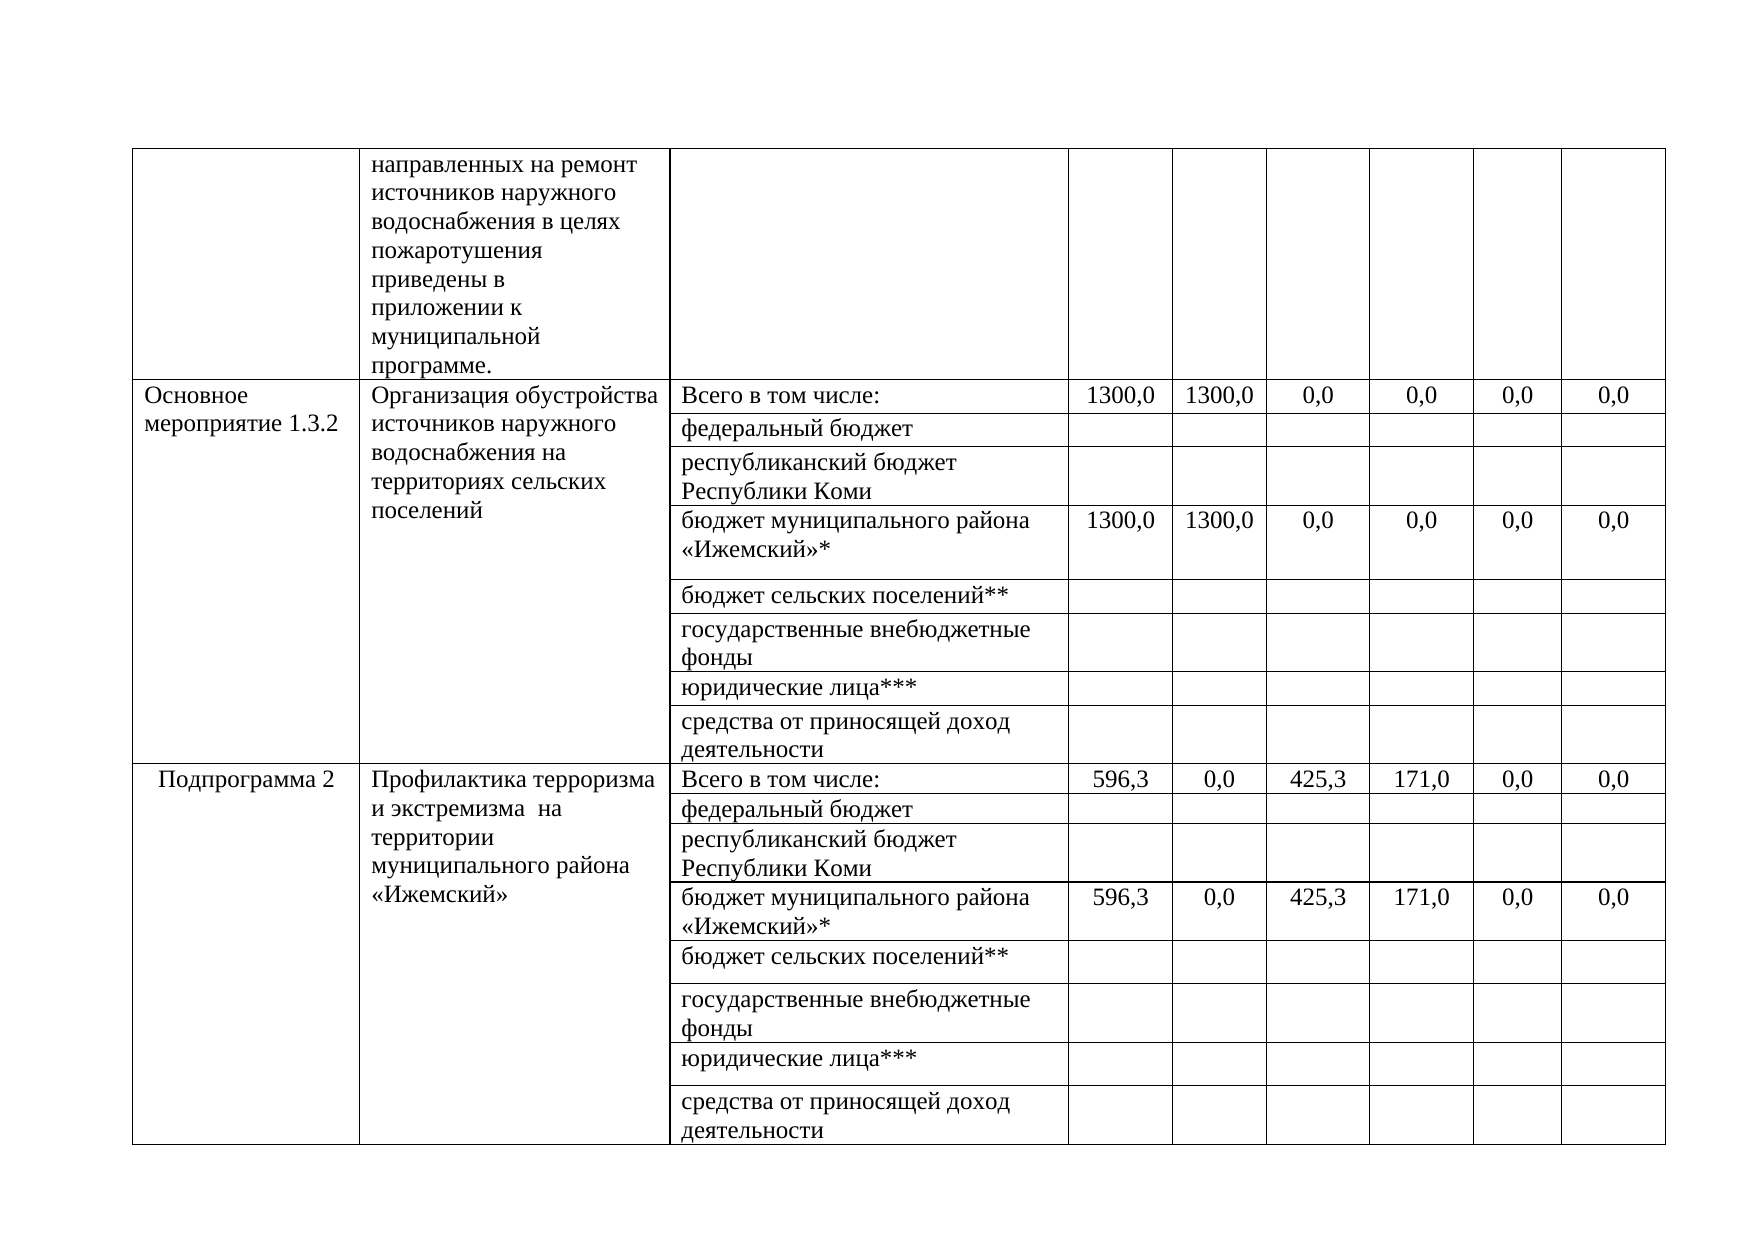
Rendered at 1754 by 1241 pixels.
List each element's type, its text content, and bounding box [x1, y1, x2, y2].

table_cell [1173, 580, 1266, 613]
table_cell 0,0 [1370, 380, 1473, 412]
table_cell [1562, 941, 1665, 983]
table_cell Подпрограмма 2 [133, 764, 359, 1144]
table_cell [1069, 1043, 1172, 1085]
table_cell 0,0 [1474, 764, 1561, 793]
table_cell [1267, 149, 1369, 379]
table_cell [1173, 824, 1266, 881]
table_cell [1370, 1043, 1473, 1085]
table_cell бюджет муниципального района «Ижемский»* [671, 506, 1068, 579]
table_cell [1474, 149, 1561, 379]
table_cell [1474, 941, 1561, 983]
table_cell [1069, 824, 1172, 881]
table_cell Основное мероприятие 1.3.2 [133, 380, 359, 763]
table_cell Организация обустройства источников наружного водоснабжения на территориях сельских поселений [360, 380, 669, 763]
table_cell [1267, 941, 1369, 983]
table_cell [1474, 706, 1561, 763]
table_cell 0,0 [1267, 506, 1369, 579]
table_cell 1300,0 [1173, 506, 1266, 579]
table_cell [1474, 1043, 1561, 1085]
table_cell 425,3 [1267, 883, 1369, 940]
table_cell [1173, 1086, 1266, 1144]
table_cell [1173, 672, 1266, 705]
table_cell 1300,0 [1173, 380, 1266, 412]
table_cell [1562, 149, 1665, 379]
table_cell [1267, 580, 1369, 613]
table_cell [1370, 794, 1473, 823]
table_cell [1370, 614, 1473, 671]
table_cell [1173, 794, 1266, 823]
table_cell [1562, 447, 1665, 504]
table_cell [1562, 672, 1665, 705]
table_cell [1069, 447, 1172, 504]
table_cell 1300,0 [1069, 506, 1172, 579]
table_cell 0,0 [1562, 506, 1665, 579]
table_cell республиканский бюджет Республики Коми [671, 447, 1068, 504]
table_cell 0,0 [1267, 380, 1369, 412]
table_cell 1300,0 [1069, 380, 1172, 412]
table_cell [1474, 794, 1561, 823]
table_cell [1474, 984, 1561, 1042]
table_cell [1370, 414, 1473, 446]
table_cell [1267, 672, 1369, 705]
table_cell республиканский бюджет Республики Коми [671, 824, 1068, 881]
table_cell [1370, 824, 1473, 881]
table_cell [1069, 706, 1172, 763]
table_cell [1474, 447, 1561, 504]
table_cell федеральный бюджет [671, 414, 1068, 446]
table_cell [1370, 447, 1473, 504]
table_cell [1562, 706, 1665, 763]
table_cell Всего в том числе: [671, 380, 1068, 412]
table_cell 596,3 [1069, 883, 1172, 940]
table_cell [1370, 1086, 1473, 1144]
table_cell 0,0 [1474, 506, 1561, 579]
table_cell [1562, 824, 1665, 881]
table_cell [1474, 414, 1561, 446]
table_cell 0,0 [1370, 506, 1473, 579]
table_cell [1562, 580, 1665, 613]
table_cell 0,0 [1474, 380, 1561, 412]
table_cell средства от приносящей доход деятельности [671, 706, 1068, 763]
table_cell 171,0 [1370, 883, 1473, 940]
table_cell [1370, 941, 1473, 983]
table_cell [1267, 824, 1369, 881]
table_cell [1267, 1043, 1369, 1085]
table_cell [1474, 580, 1561, 613]
table_cell [1173, 414, 1266, 446]
table_cell [1173, 984, 1266, 1042]
table_cell 596,3 [1069, 764, 1172, 793]
table_cell [1069, 672, 1172, 705]
table_cell 425,3 [1267, 764, 1369, 793]
table_cell [1267, 706, 1369, 763]
table_cell [1069, 794, 1172, 823]
table_cell [1069, 984, 1172, 1042]
table_cell федеральный бюджет [671, 794, 1068, 823]
table_cell [1562, 984, 1665, 1042]
table_cell [1474, 614, 1561, 671]
table_cell Профилактика терроризма и экстремизма на территории муниципального района «Ижемский» [360, 764, 669, 1144]
table_cell [1370, 672, 1473, 705]
table_cell государственные внебюджетные фонды [671, 984, 1068, 1042]
table_cell 0,0 [1173, 883, 1266, 940]
table_cell [1562, 1086, 1665, 1144]
table_cell [1474, 1086, 1561, 1144]
table_cell [1267, 614, 1369, 671]
table_cell [1562, 614, 1665, 671]
table_cell юридические лица*** [671, 672, 1068, 705]
table_cell государственные внебюджетные фонды [671, 614, 1068, 671]
table_cell [1267, 1086, 1369, 1144]
table_cell [1069, 1086, 1172, 1144]
table_cell [1069, 149, 1172, 379]
table_cell [1069, 580, 1172, 613]
table_cell [1267, 794, 1369, 823]
table_cell бюджет сельских поселений** [671, 941, 1068, 983]
table_cell [1562, 794, 1665, 823]
table_cell [1370, 984, 1473, 1042]
table_cell 0,0 [1562, 883, 1665, 940]
table_cell [1173, 706, 1266, 763]
table_cell [1069, 414, 1172, 446]
table_cell [1173, 941, 1266, 983]
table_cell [671, 883, 1068, 940]
table_cell [1370, 706, 1473, 763]
table_cell Всего в том числе: [671, 764, 1068, 793]
table_cell средства от приносящей доход деятельности [671, 1086, 1068, 1144]
table_cell 0,0 [1474, 883, 1561, 940]
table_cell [671, 149, 1068, 379]
table_cell [1370, 149, 1473, 379]
table_cell [1370, 580, 1473, 613]
table_cell 0,0 [1562, 380, 1665, 412]
table_cell 0,0 [1173, 764, 1266, 793]
table_cell [1173, 149, 1266, 379]
table_cell [1267, 984, 1369, 1042]
table_cell 171,0 [1370, 764, 1473, 793]
table_cell [1173, 1043, 1266, 1085]
table_cell [1474, 672, 1561, 705]
table_cell [1562, 414, 1665, 446]
table_cell [1474, 824, 1561, 881]
table_cell [1267, 414, 1369, 446]
table_cell [1562, 1043, 1665, 1085]
table_cell [1069, 941, 1172, 983]
table_cell 0,0 [1562, 764, 1665, 793]
table_cell юридические лица*** [671, 1043, 1068, 1085]
table_cell [1267, 447, 1369, 504]
table_cell [1173, 447, 1266, 504]
table_cell [1069, 614, 1172, 671]
table_cell [1173, 614, 1266, 671]
table_cell бюджет сельских поселений** [671, 580, 1068, 613]
